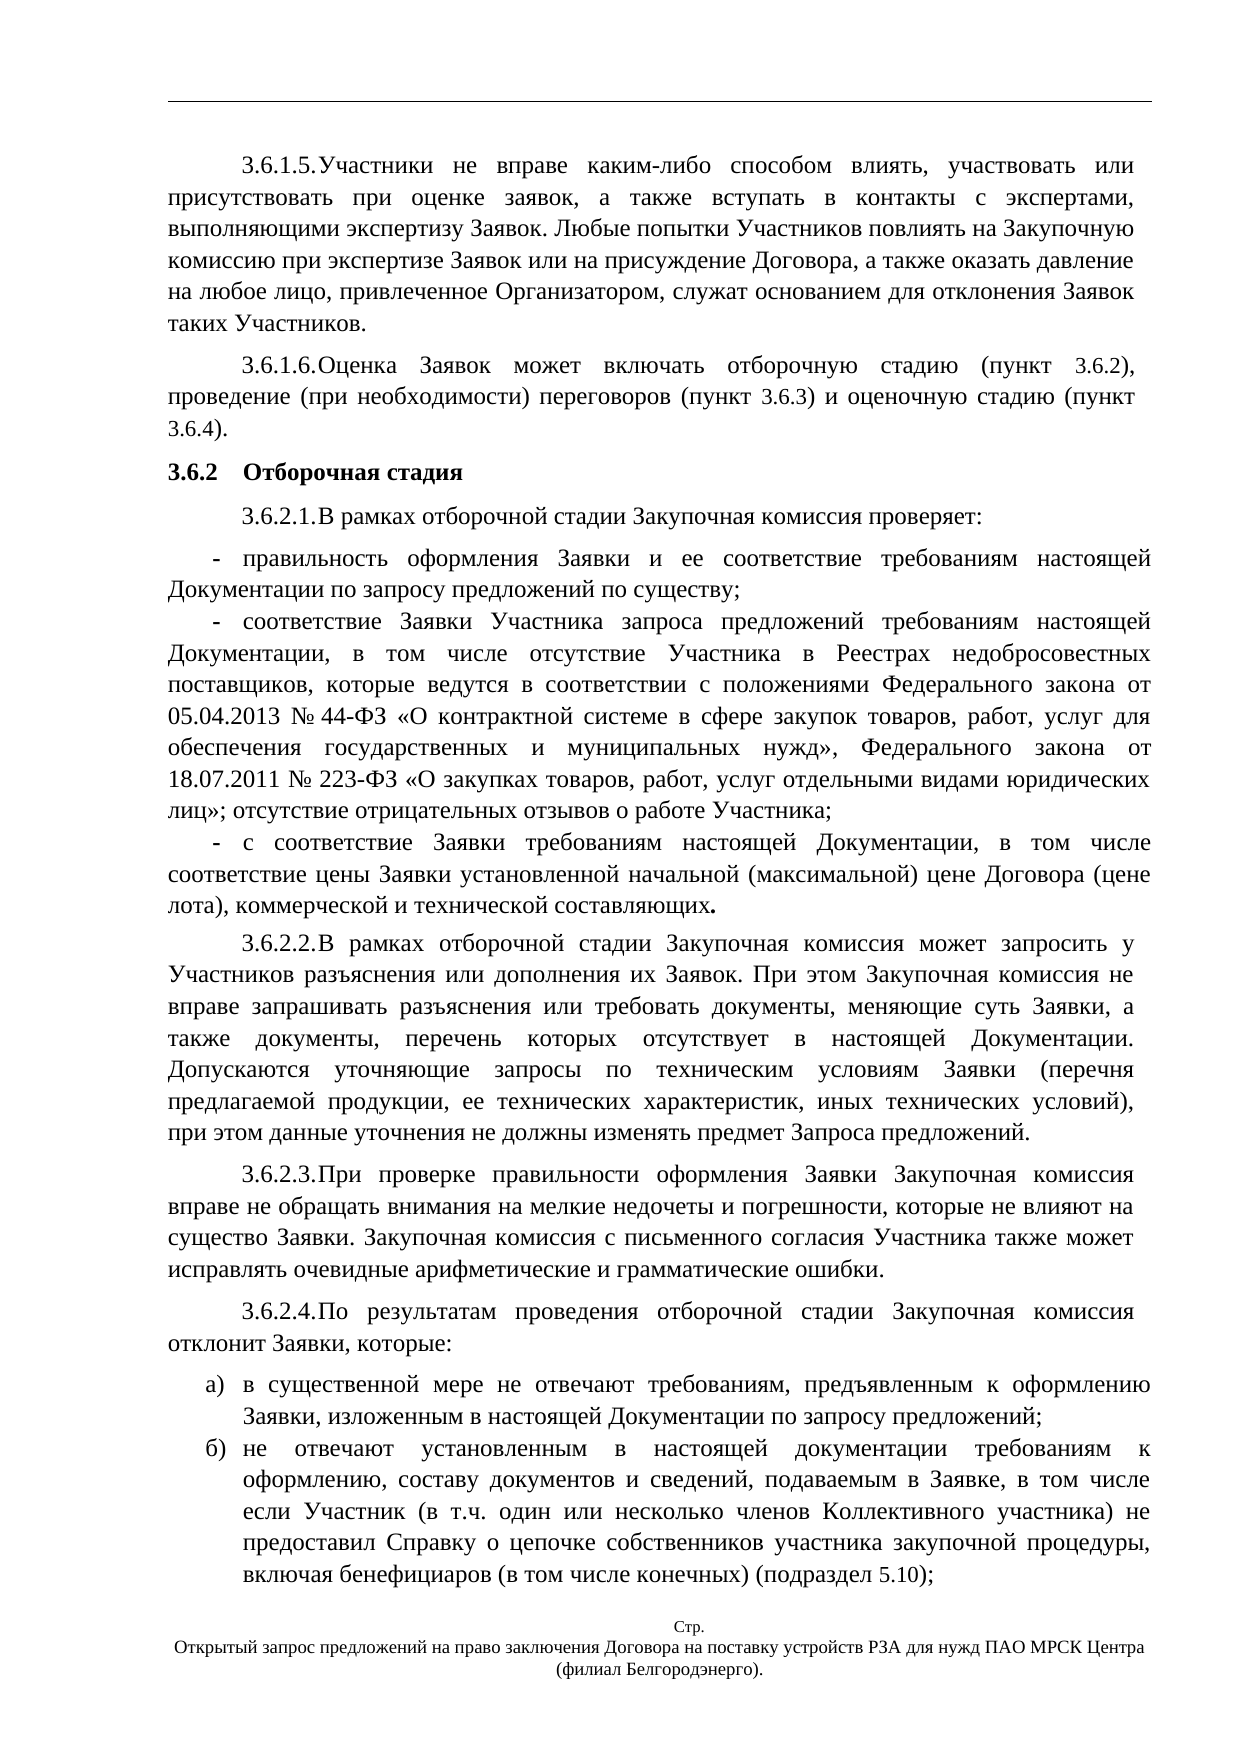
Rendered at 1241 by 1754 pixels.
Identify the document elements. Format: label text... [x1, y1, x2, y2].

list Оценка Заявок может включать отборочную стадию (пункт 3.6.2), проведение (при необходимости) переговоров (пункт 3.6.3) и оценочную стадию (пункт 3.6.4). [168, 350, 1135, 442]
subtitle Отборочная стадия [168, 457, 1152, 486]
list соответствие Заявки Участника запроса предложений требованиям настоящей Документации, в том числе отсутствие Участника в Реестрах недобросовестных поставщиков, которые ведутся в соответствии с положениями Федерального закона от 05.04.2013 № 44-ФЗ «О контрактной системе в сфере закупок товаров, работ, услуг для обеспечения государственных и муниципальных нужд», Федерального закона от 18.07.2011 № 223-ФЗ «О закупках товаров, работ, услуг отдельными видами юридических лиц»; отсутствие отрицательных отзывов о работе Участника; [168, 606, 1152, 824]
list правильность оформления Заявки и ее соответствие требованиям настоящей Документации по запросу предложений по существу; [168, 543, 1152, 603]
list с соответствие Заявки требованиям настоящей Документации, в том числе соответствие цены Заявки установленной начальной (максимальной) цене Договора (цене лота), коммерческой и технической составляющих. [168, 827, 1152, 919]
list В рамках отборочной стадии Закупочная комиссия может запросить у Участников разъяснения или дополнения их Заявок. При этом Закупочная комиссия не вправе запрашивать разъяснения или требовать документы, меняющие суть Заявки, а также документы, перечень которых отсутствует в настоящей Документации. Допускаются уточняющие запросы по техническим условиям Заявки (перечня предлагаемой продукции, ее технических характеристик, иных технических условий), при этом данные уточнения не должны изменять предмет Запроса предложений. [168, 928, 1135, 1146]
list При проверке правильности оформления Заявки Закупочная комиссия вправе не обращать внимания на мелкие недочеты и погрешности, которые не влияют на существо Заявки. Закупочная комиссия с письменного согласия Участника также может исправлять очевидные арифметические и грамматические ошибки. [168, 1159, 1135, 1283]
list Участники не вправе каким-либо способом влиять, участвовать или присутствовать при оценке заявок, а также вступать в контакты с экспертами, выполняющими экспертизу Заявок. Любые попытки Участников повлиять на Закупочную комиссию при экспертизе Заявок или на присуждение Договора, а также оказать давление на любое лицо, привлеченное Организатором, служат основанием для отклонения Заявок таких Участников. [168, 150, 1135, 337]
list По результатам проведения отборочной стадии Закупочная комиссия отклонит Заявки, которые: [168, 1296, 1135, 1356]
list в существенной мере не отвечают требованиям, предъявленным к оформлению Заявки, изложенным в настоящей Документации по запросу предложений; [205, 1369, 1152, 1430]
list не отвечают установленным в настоящей документации требованиям к оформлению, составу документов и сведений, подаваемым в Заявке, в том числе если Участник (в т.ч. один или несколько членов Коллективного участника) не предоставил Справку о цепочке собственников участника закупочной процедуры, включая бенефициаров (в том числе конечных) (подраздел 5.10); [205, 1433, 1152, 1588]
list В рамках отборочной стадии Закупочная комиссия проверяет: [168, 501, 1135, 530]
